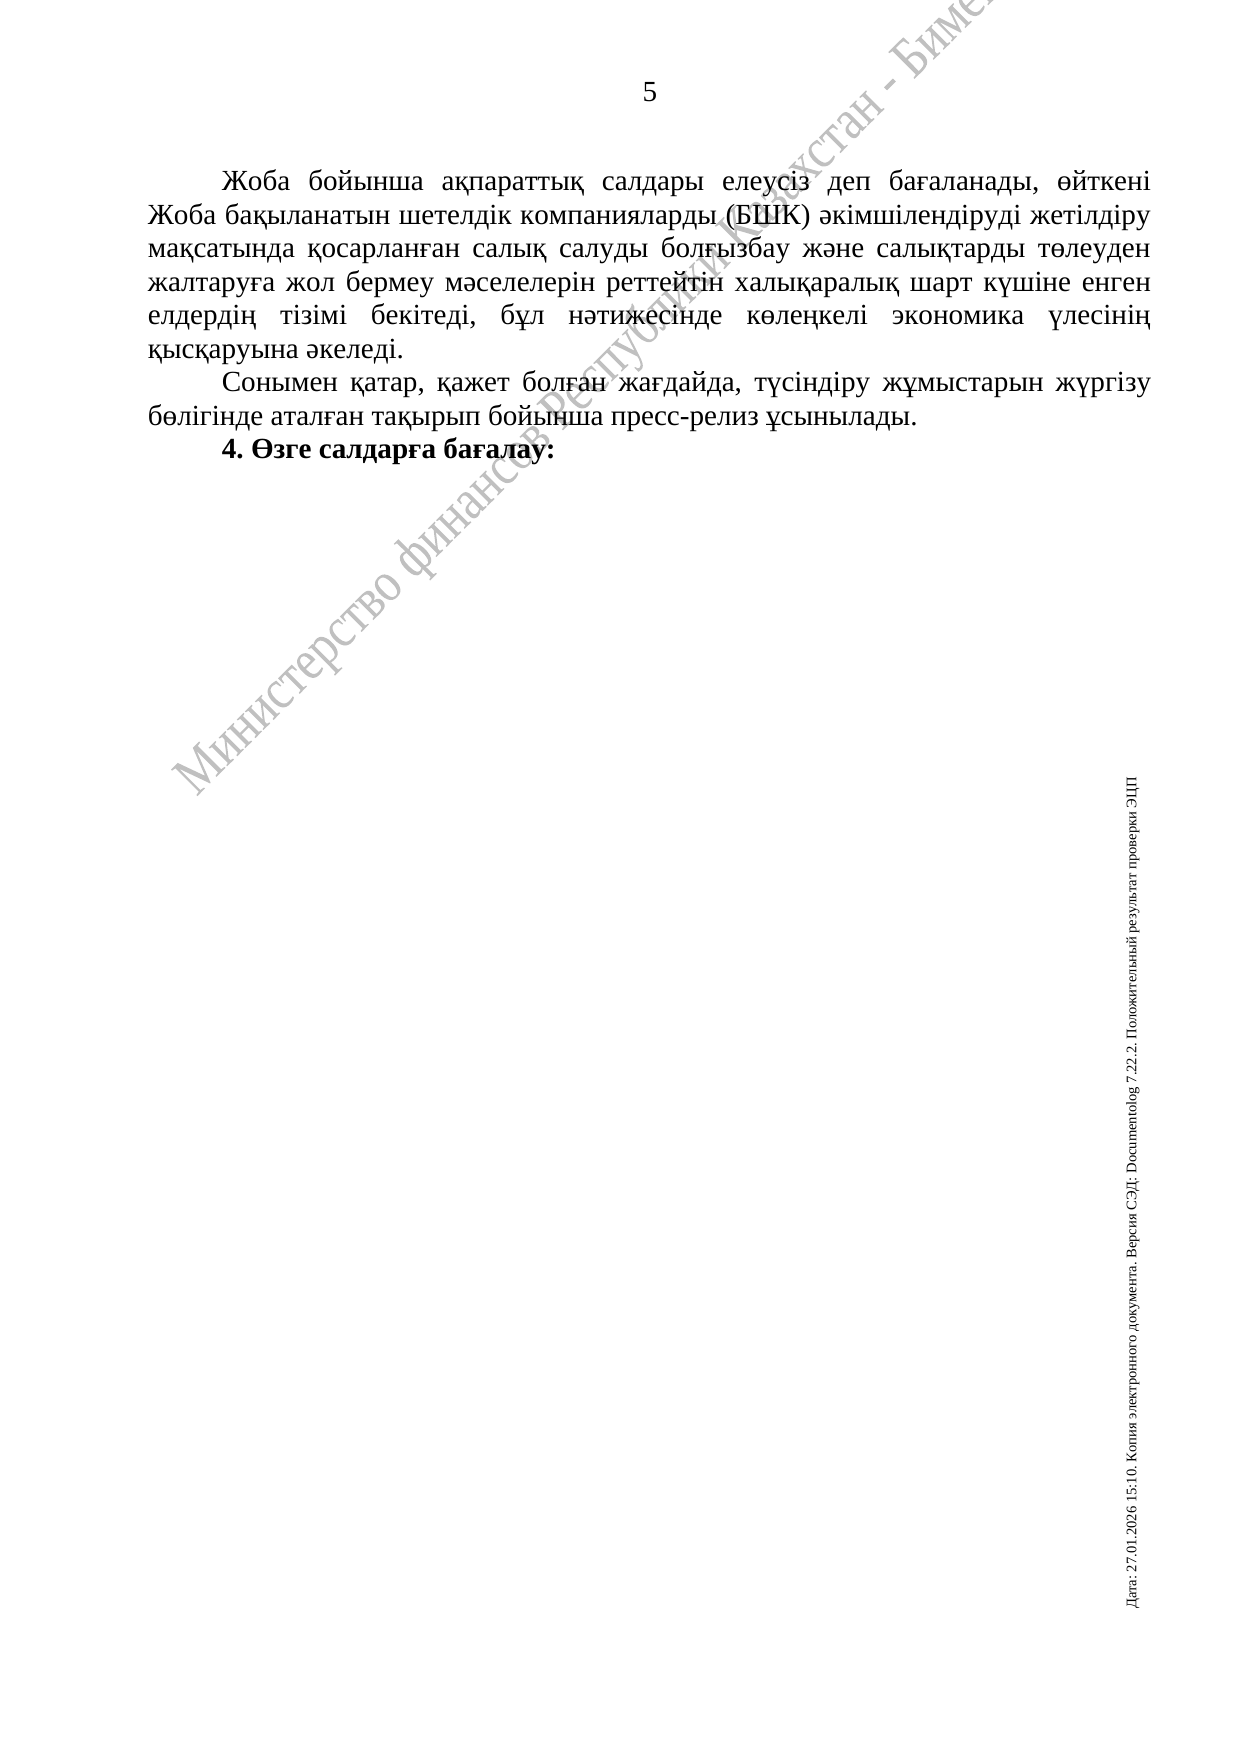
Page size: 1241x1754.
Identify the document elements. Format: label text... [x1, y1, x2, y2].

text 4. Өзге салдарға бағалау: [148, 432, 1152, 465]
text Сонымен қатар, қажет болған жағдайда, түсіндіру жұмыстарын жүргізу бөлігінде аталған тақырып бойынша пресс-релиз ұсынылады. [148, 364, 1152, 432]
text Жоба бойынша ақпараттық салдары елеусіз деп бағаланады, өйткені Жоба бақыланатын шетелдік компанияларды (БШК) әкімшілендіруді жетілдіру мақсатында қосарланған салық салуды болғызбау және салықтарды төлеуден жалтаруға жол бермеу мәселелерін реттейтін халықаралық шарт күшіне енген елдердің тізімі бекітеді, бұл нәтижесінде көлеңкелі экономика үлесінің қысқаруына әкеледі. [148, 163, 1152, 364]
